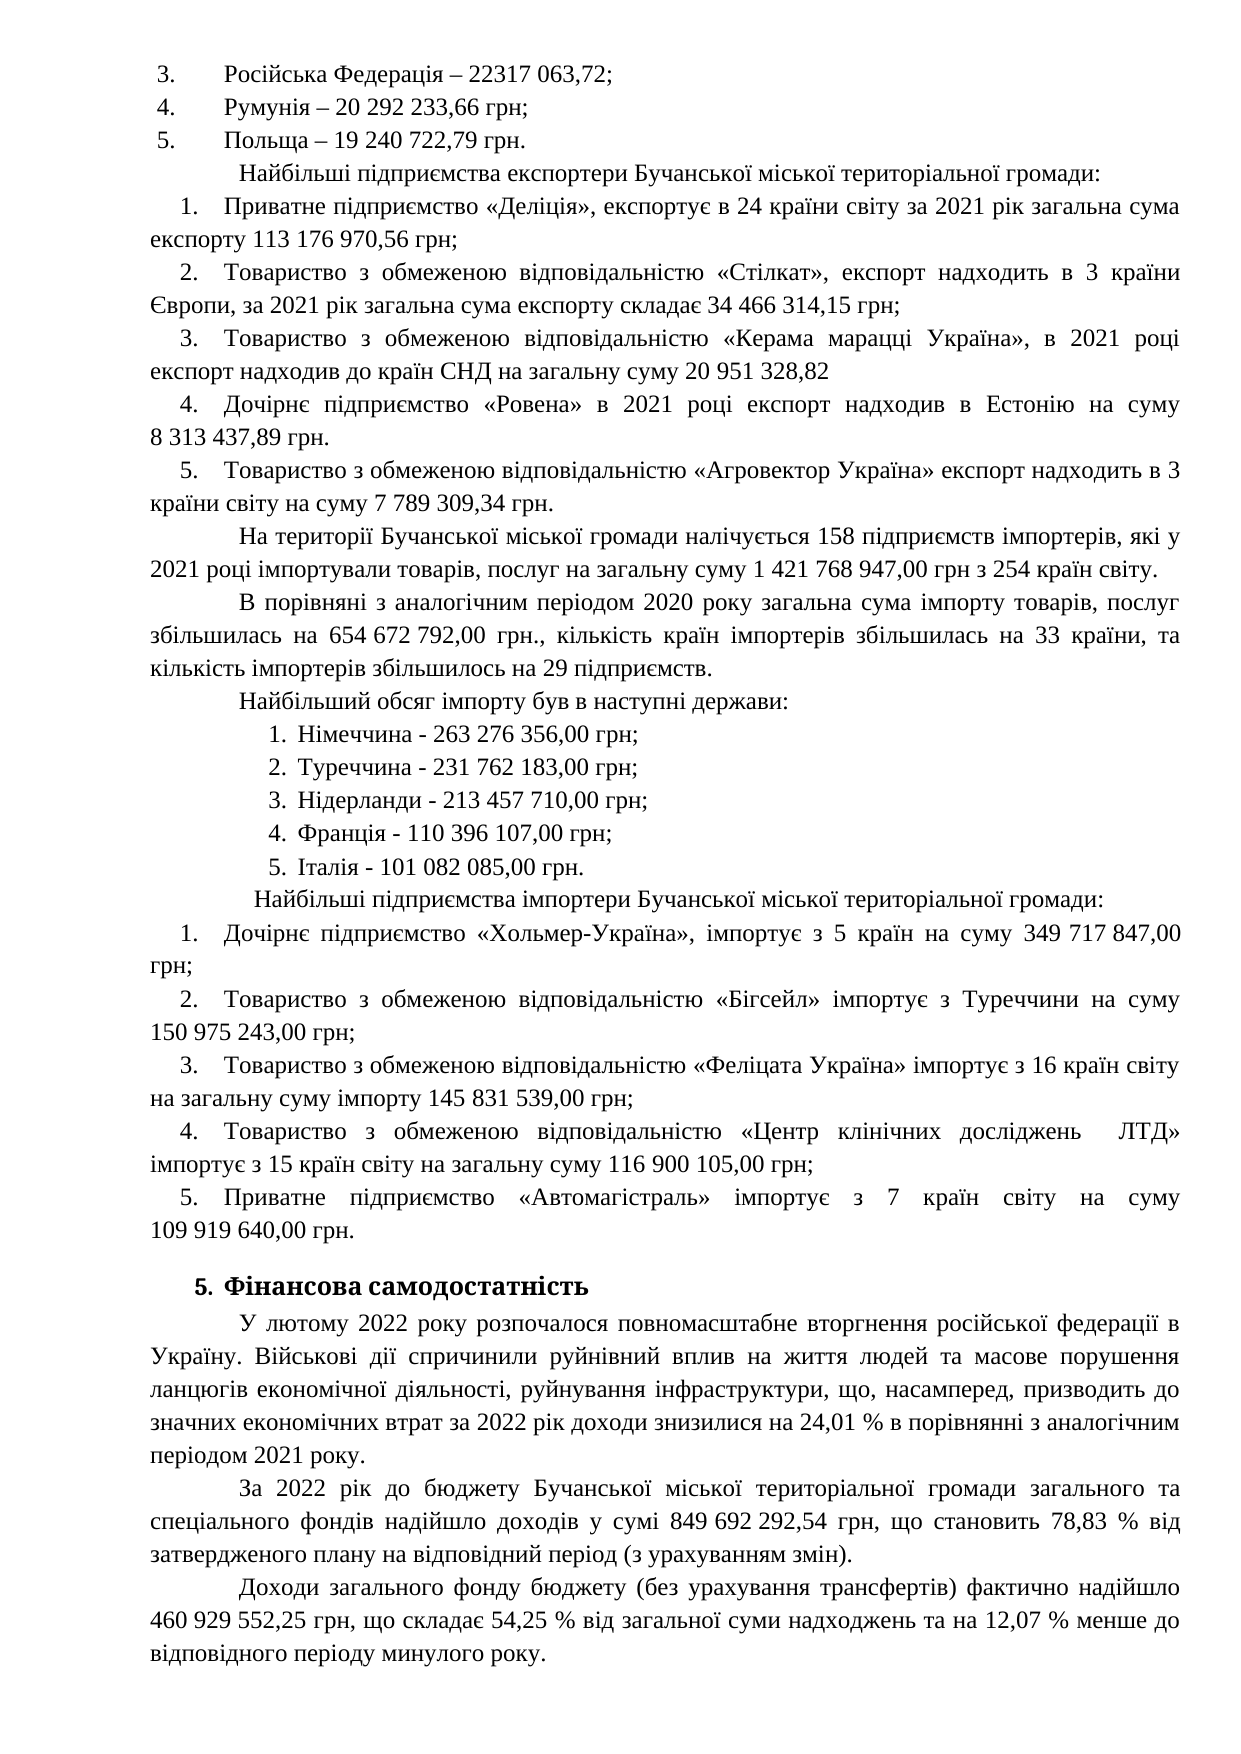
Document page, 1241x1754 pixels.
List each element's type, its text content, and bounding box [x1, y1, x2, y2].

text У лютому 2022 року розпочалося повномасштабне вторгнення російської федерації в Україну. Військові дії спричинили руйнівний вплив на життя людей та масове порушення ланцюгів економічної діяльності, руйнування інфраструктури, що, насамперед, призводить до значних економічних втрат за 2022 рік доходи знизилися на 24,01 % в порівнянні з аналогічним періодом 2021 року. [150, 1308, 1181, 1469]
list Польща – 19 240 722,79 грн. [150, 125, 1181, 154]
text За 2022 рік до бюджету Бучанської міської територіальної громади загального та спеціального фондів надійшло доходів у сумі 849 692 292,54 грн, що становить 78,83 % від затвердженого плану на відповідний період (з урахуванням змін). [150, 1473, 1181, 1568]
list Товариство з обмеженою відповідальністю «Стілкат», експорт надходить в 3 країни Європи, за 2021 рік загальна сума експорту складає 34 466 314,15 грн; [150, 257, 1181, 319]
list Товариство з обмеженою відповідальністю «Агровектор Україна» експорт надходить в 3 країни світу на суму 7 789 309,34 грн. [150, 455, 1181, 517]
text На території Бучанської міської громади налічується 158 підприємств імпортерів, які у 2021 році імпортували товарів, послуг на загальну суму 1 421 768 947,00 грн з 254 країн світу. [150, 521, 1181, 583]
text Найбільший обсяг імпорту був в наступні держави: [150, 686, 1181, 715]
text Доходи загального фонду бюджету (без урахування трансфертів) фактично надійшло 460 929 552,25 грн, що складає 54,25 % від загальної суми надходжень та на 12,07 % менше до відповідного періоду минулого року. [150, 1572, 1181, 1667]
list Румунія – 20 292 233,66 грн; [150, 92, 1181, 121]
list Дочірнє підприємство «Хольмер-Україна», імпортує з 5 країн на суму 349 717 847,00 грн; [150, 918, 1181, 979]
list Франція - 110 396 107,00 грн; [268, 818, 1181, 847]
list Туреччина - 231 762 183,00 грн; [268, 752, 1181, 781]
list Товариство з обмеженою відповідальністю «Керама марацці Україна», в 2021 році експорт надходив до країн СНД на загальну суму 20 951 328,82 [150, 323, 1181, 385]
subtitle Фінансова самодостатність [194, 1273, 1181, 1302]
list Товариство з обмеженою відповідальністю «Бігсейл» імпортує з Туреччини на суму 150 975 243,00 грн; [150, 984, 1181, 1045]
list Товариство з обмеженою відповідальністю «Центр клінічних досліджень ЛТД» імпортує з 15 країн світу на загальну суму 116 900 105,00 грн; [150, 1116, 1181, 1177]
text Найбільші підприємства експортери Бучанської міської територіальної громади: [150, 158, 1181, 187]
text В порівняні з аналогічним періодом 2020 року загальна сума імпорту товарів, послуг збільшилась на 654 672 792,00 грн., кількість країн імпортерів збільшилась на 33 країни, та кількість імпортерів збільшилось на 29 підприємств. [150, 587, 1181, 682]
list Німеччина - 263 276 356,00 грн; [268, 719, 1181, 748]
list Дочірнє підприємство «Ровена» в 2021 році експорт надходив в Естонію на суму 8 313 437,89 грн. [150, 389, 1181, 451]
list Товариство з обмеженою відповідальністю «Феліцата Україна» імпортує з 16 країн світу на загальну суму імпорту 145 831 539,00 грн; [150, 1050, 1181, 1111]
text Найбільші підприємства імпортери Бучанської міської територіальної громади: [150, 884, 1181, 913]
list Італія - 101 082 085,00 грн. [268, 852, 1181, 880]
list Російська Федерація – 22317 063,72; [150, 59, 1181, 88]
list Приватне підприємство «Автомагістраль» імпортує з 7 країн світу на суму 109 919 640,00 грн. [150, 1182, 1181, 1243]
list Приватне підприємство «Деліція», експортує в 24 країни світу за 2021 рік загальна сума експорту 113 176 970,56 грн; [150, 191, 1181, 253]
list Нідерланди - 213 457 710,00 грн; [268, 786, 1181, 814]
